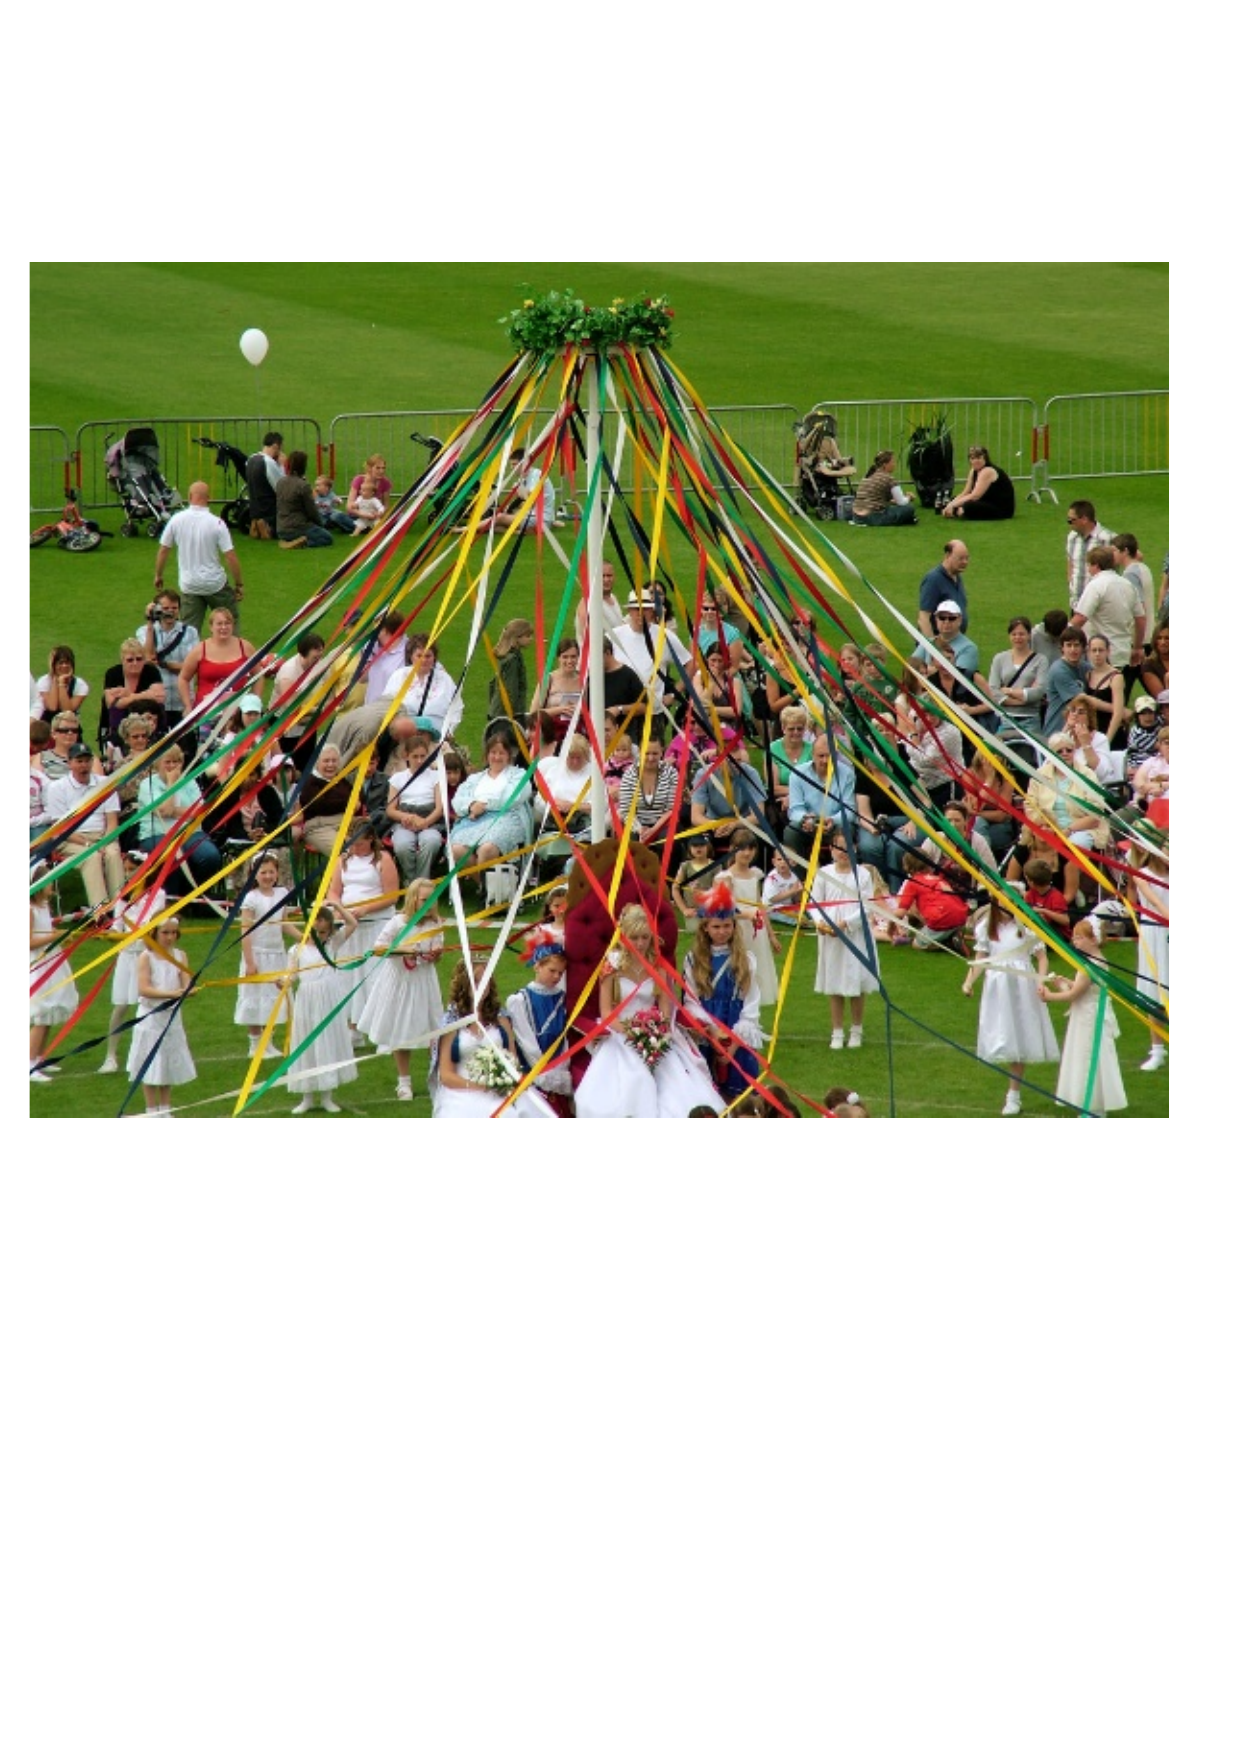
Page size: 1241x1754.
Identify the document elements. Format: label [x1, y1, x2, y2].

picture [29, 262, 1169, 1118]
